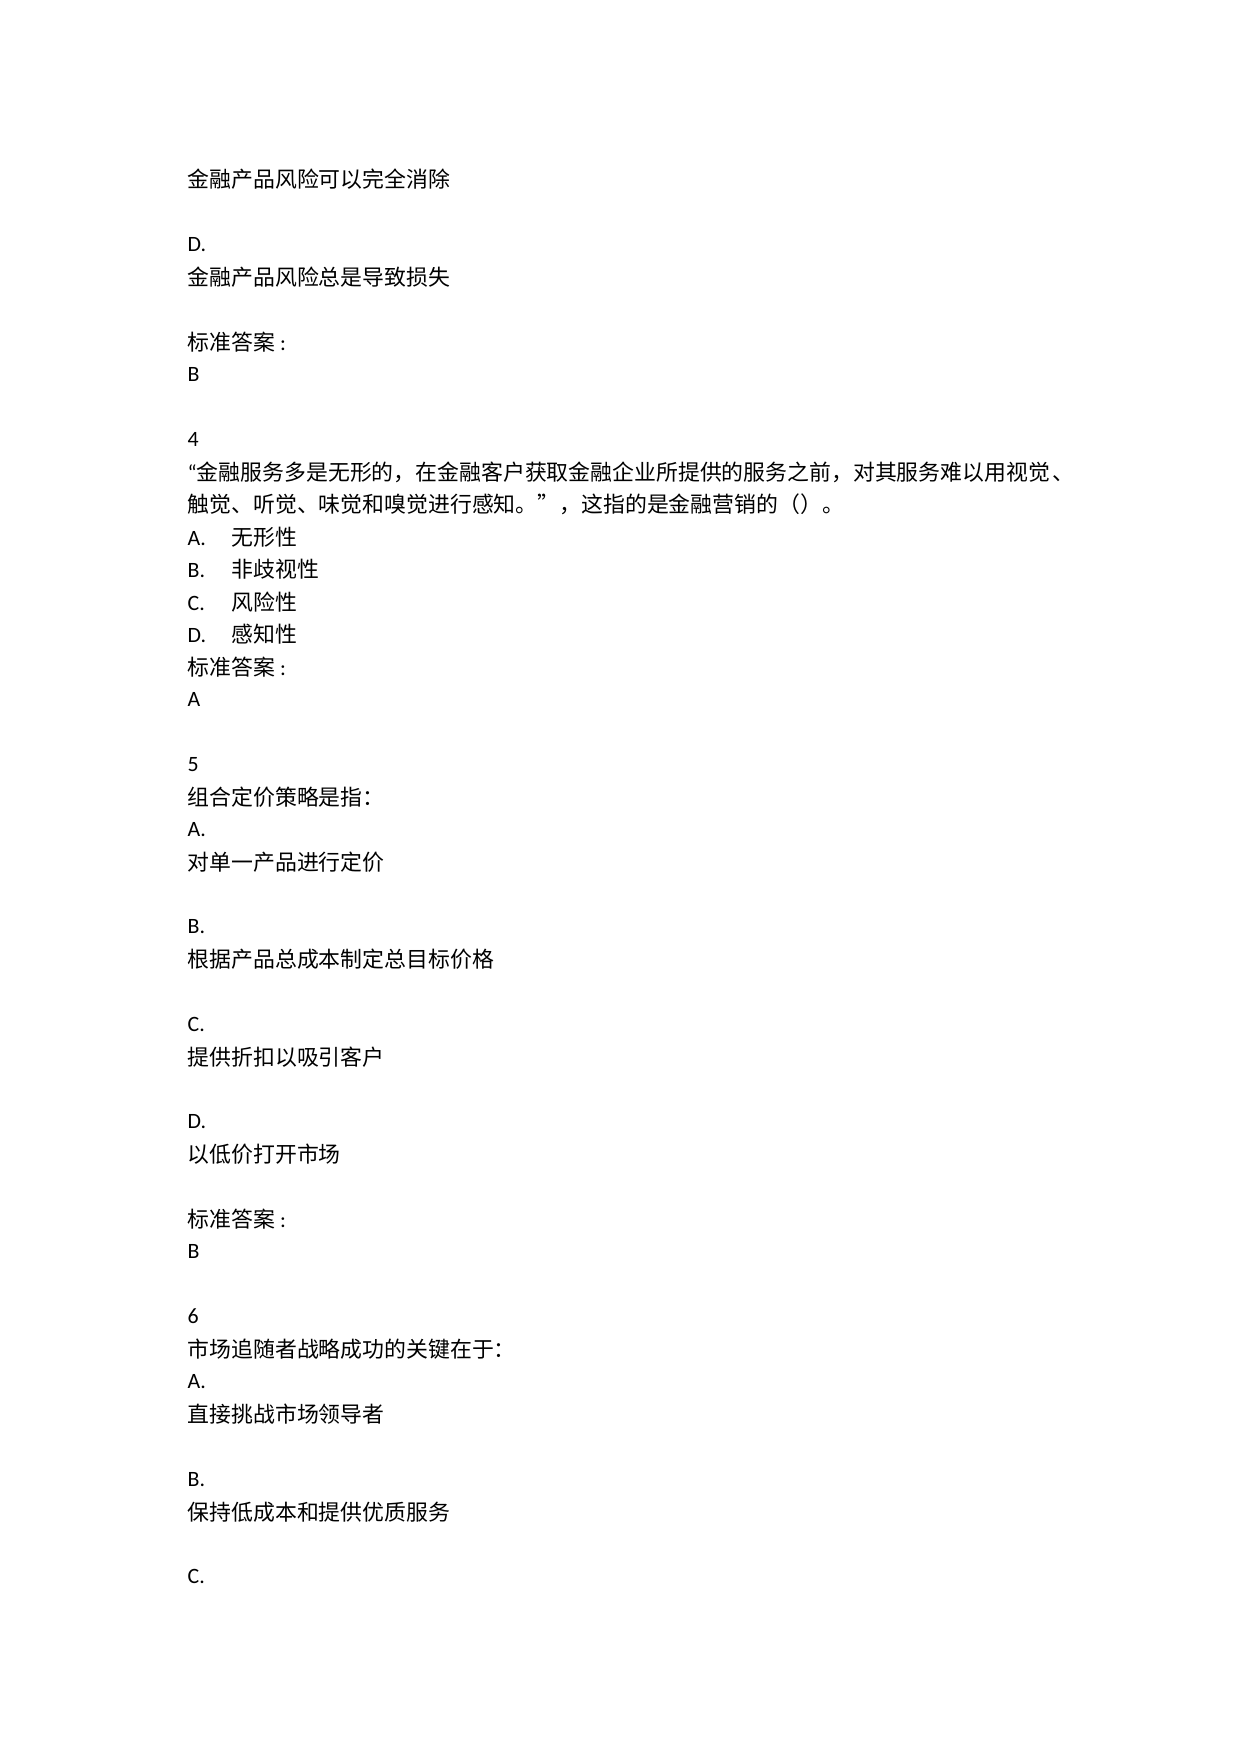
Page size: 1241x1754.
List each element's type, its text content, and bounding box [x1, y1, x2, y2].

text “金融服务多是无形的，在金融客户获取金融企业所提供的服务之前，对其服务难以用视觉、触觉、听觉、味觉和嗅觉进行感知。”，这指的是金融营销的（）。 [187, 454, 1053, 519]
text 以低价打开市场 [187, 1137, 1053, 1169]
text 标准答案 : [187, 324, 1053, 357]
text 4 [187, 422, 1053, 454]
text 金融产品风险总是导致损失 [187, 259, 1053, 292]
text C. 风险性 [187, 584, 1053, 617]
text 对单一产品进行定价 [187, 844, 1053, 877]
text A. [187, 1364, 1053, 1397]
text A. 无形性 [187, 519, 1053, 552]
text D. 感知性 [187, 617, 1053, 649]
text D. [187, 1104, 1053, 1137]
text D. [187, 227, 1053, 259]
text B [187, 357, 1053, 389]
text 提供折扣以吸引客户 [187, 1039, 1053, 1072]
text 金融产品风险可以完全消除 [187, 162, 1053, 194]
text 标准答案 : [187, 1202, 1053, 1234]
text A [187, 682, 1053, 714]
text A. [187, 812, 1053, 844]
text B [187, 1234, 1053, 1267]
text 标准答案 : [187, 649, 1053, 682]
text C. [187, 1007, 1053, 1039]
text 5 [187, 747, 1053, 779]
text B. 非歧视性 [187, 552, 1053, 584]
text 6 [187, 1299, 1053, 1332]
text 保持低成本和提供优质服务 [187, 1494, 1053, 1527]
text C. [187, 1559, 1053, 1592]
text B. [187, 1462, 1053, 1494]
text B. [187, 909, 1053, 942]
text 组合定价策略是指： [187, 779, 1053, 812]
text 根据产品总成本制定总目标价格 [187, 942, 1053, 974]
text 直接挑战市场领导者 [187, 1397, 1053, 1429]
text 市场追随者战略成功的关键在于： [187, 1332, 1053, 1364]
